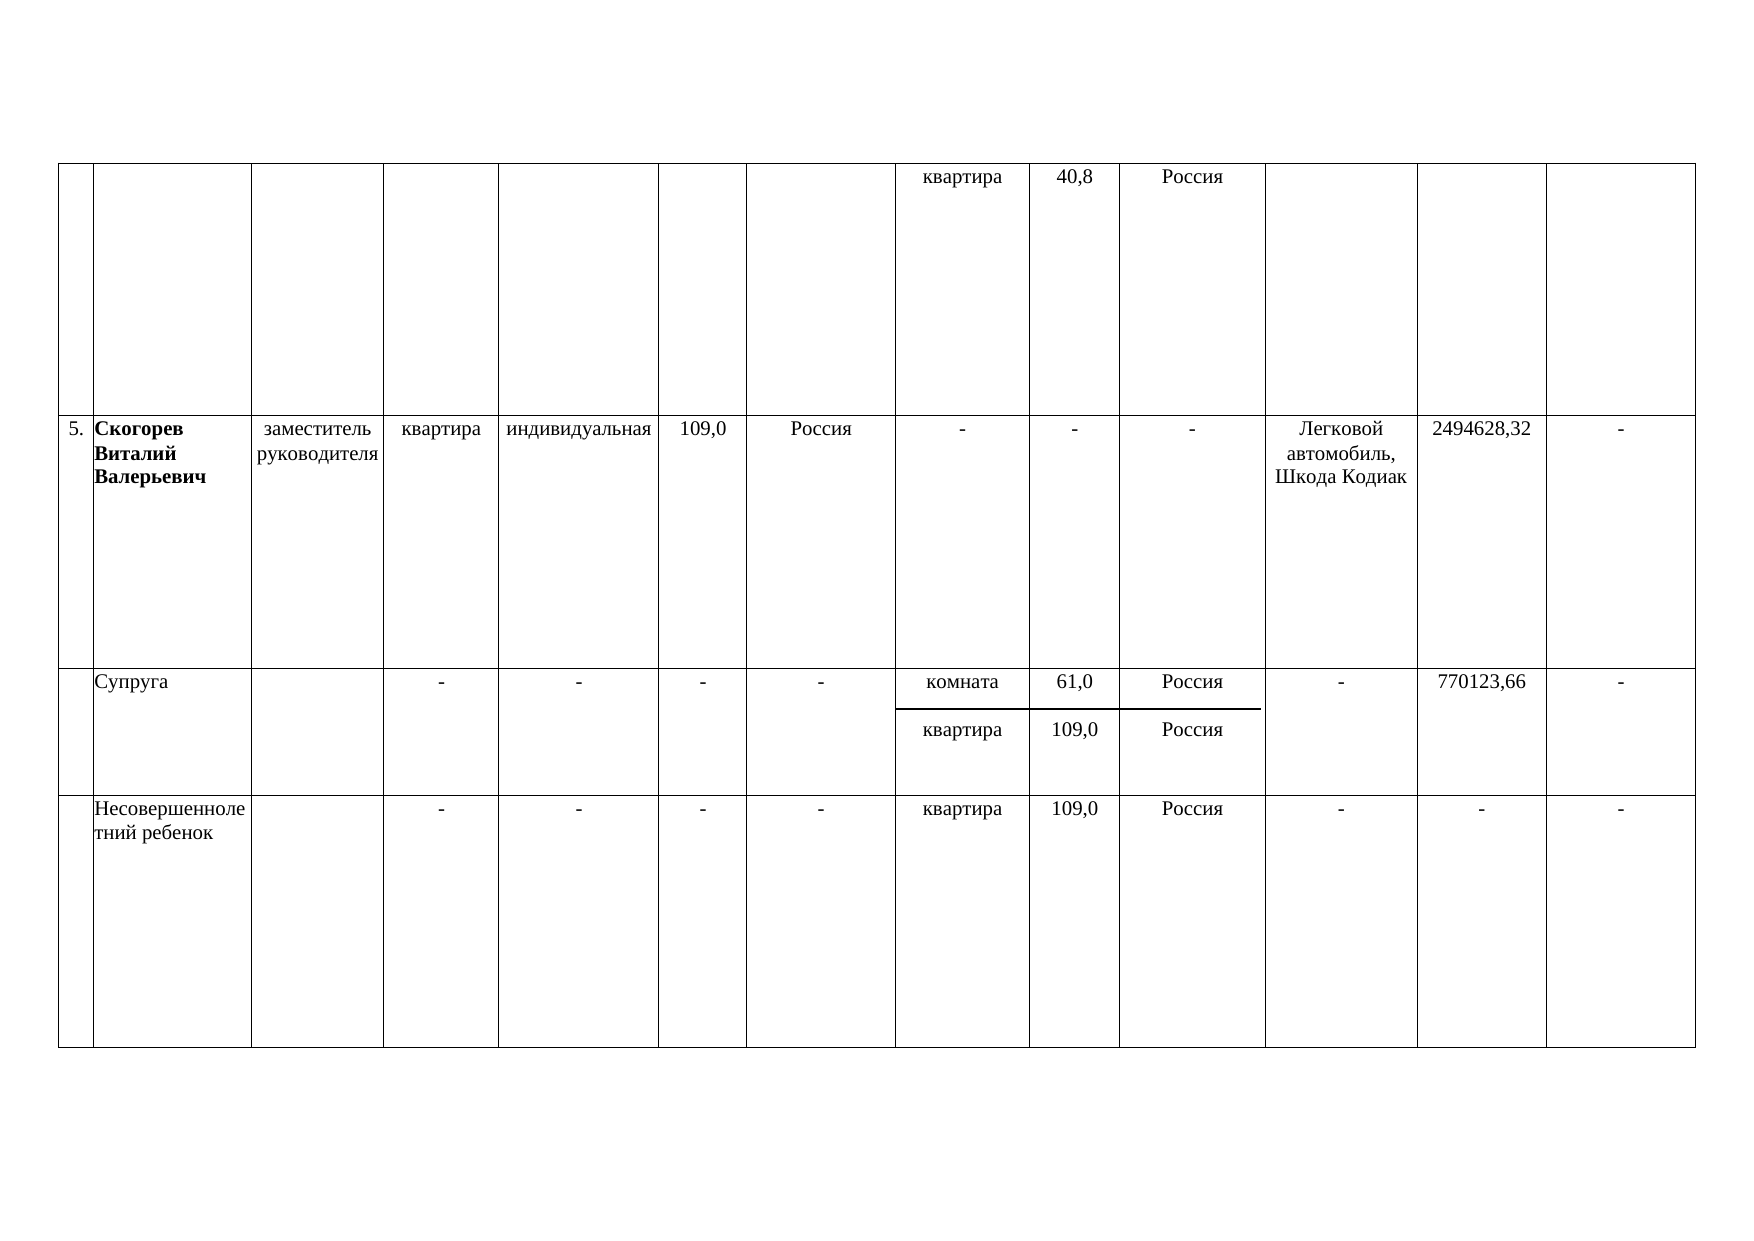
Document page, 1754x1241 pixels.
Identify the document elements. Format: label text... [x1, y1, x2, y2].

table_cell [59, 164, 93, 415]
table_cell - [1266, 796, 1417, 1047]
table_cell [252, 164, 383, 415]
table_cell 61,0 109,0 [1030, 669, 1119, 708]
table_cell комната квартира [896, 669, 1029, 708]
table_cell 109,0 [1030, 796, 1119, 1047]
table_cell [59, 796, 93, 1047]
table_cell 61,0 109,0 [1030, 710, 1119, 794]
table_cell квартира [896, 164, 1029, 415]
table_cell 5. [59, 416, 93, 668]
table_cell - [1418, 796, 1546, 1047]
table_cell 770123,66 [1418, 669, 1546, 794]
table_cell Легковой автомобиль, Шкода Кодиак [1266, 416, 1417, 668]
table_cell Россия [1120, 164, 1265, 415]
table_cell Россия Россия [1120, 669, 1265, 794]
table_cell квартира [896, 796, 1029, 1047]
table_cell [499, 164, 658, 415]
table_cell - [1547, 669, 1695, 794]
table_cell Россия [747, 416, 895, 668]
table_cell - [1547, 796, 1695, 1047]
table_cell [1418, 164, 1546, 415]
table_cell [384, 164, 498, 415]
table_cell - [659, 669, 746, 794]
table_cell - [499, 796, 658, 1047]
table_cell 40,8 [1030, 164, 1119, 415]
table_cell заместитель руководителя [252, 416, 383, 668]
table_cell [1266, 164, 1417, 415]
table_cell - [1547, 416, 1695, 668]
table_cell - [659, 796, 746, 1047]
table_cell - [384, 796, 498, 1047]
table_cell [1547, 164, 1695, 415]
table_cell - [747, 669, 895, 794]
table_cell - [1030, 416, 1119, 668]
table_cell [94, 796, 251, 1047]
table_cell квартира [384, 416, 498, 668]
table_cell - [747, 796, 895, 1047]
table_cell [659, 164, 746, 415]
table_cell Супруга [94, 669, 251, 794]
table_cell комната квартира [896, 710, 1029, 794]
table_cell [94, 164, 251, 415]
table_cell - [896, 416, 1029, 668]
table_cell индивидуальная [499, 416, 658, 668]
table_cell [252, 796, 383, 1047]
table_cell [59, 669, 93, 794]
table_cell - [499, 669, 658, 794]
table_cell [747, 164, 895, 415]
table_cell Россия [1120, 796, 1265, 1047]
table_cell [252, 669, 383, 794]
table_cell 2494628,32 [1418, 416, 1546, 668]
table_cell 109,0 [659, 416, 746, 668]
table_cell - [384, 669, 498, 794]
table_cell - [1266, 669, 1417, 794]
table_cell - [1120, 416, 1265, 668]
table_cell [94, 416, 251, 668]
